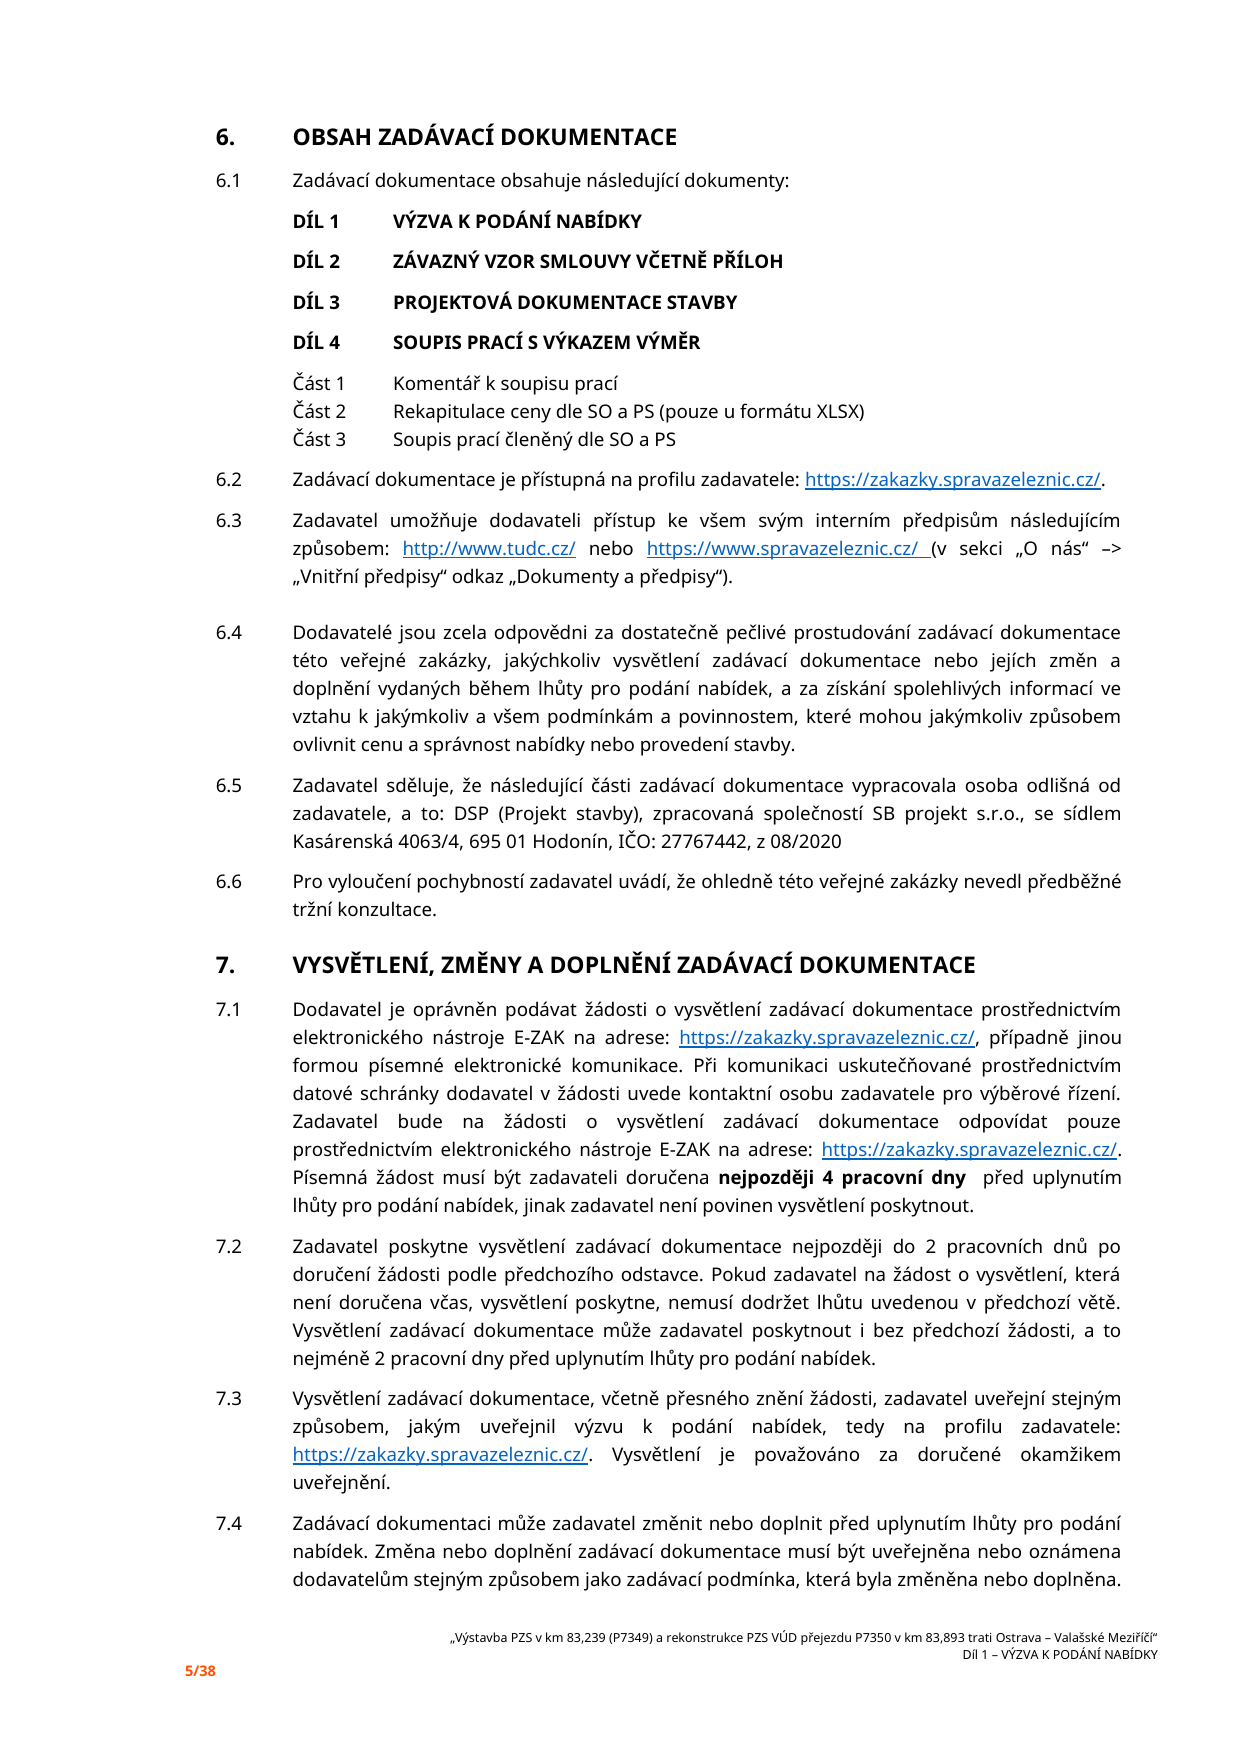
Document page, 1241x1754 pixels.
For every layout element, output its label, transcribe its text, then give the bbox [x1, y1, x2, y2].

text Zadavatel poskytne vysvětlení zadávací dokumentace nejpozději do 2 pracovních dnů po doručení žádosti podle předchozího odstavce. Pokud zadavatel na žádost o vysvětlení, která není doručena včas, vysvětlení poskytne, nemusí dodržet lhůtu uvedenou v předchozí větě. Vysvětlení zadávací dokumentace může zadavatel poskytnout i bez předchozí žádosti, a to nejméně 2 pracovní dny před uplynutím lhůty pro podání nabídek. [216, 1233, 1122, 1371]
text DÍL 3 PROJEKTOVÁ DOKUMENTACE STAVBY [292, 289, 1122, 314]
text Zadavatel umožňuje dodavateli přístup ke všem svým interním předpisům následujícím způsobem: http://www.tudc.cz/ nebo https://www.spravazeleznic.cz/ (v sekci „O nás“ –> „Vnitřní předpisy“ odkaz „Dokumenty a předpisy“). [216, 507, 1122, 589]
text Vysvětlení zadávací dokumentace, včetně přesného znění žádosti, zadavatel uveřejní stejným způsobem, jakým uveřejnil výzvu k podání nabídek, tedy na profilu zadavatele: https://zakazky.spravazeleznic.cz/. Vysvětlení je považováno za doručené okamžikem uveřejnění. [216, 1386, 1122, 1495]
text Dodavatelé jsou zcela odpovědni za dostatečně pečlivé prostudování zadávací dokumentace této veřejné zakázky, jakýchkoliv vysvětlení zadávací dokumentace nebo jejích změn a doplnění vydaných během lhůty pro podání nabídek, a za získání spolehlivých informací ve vztahu k jakýmkoliv a všem podmínkám a povinnostem, které mohou jakýmkoliv způsobem ovlivnit cenu a správnost nabídky nebo provedení stavby. [216, 619, 1122, 757]
text Zadávací dokumentaci může zadavatel změnit nebo doplnit před uplynutím lhůty pro podání nabídek. Změna nebo doplnění zadávací dokumentace musí být uveřejněna nebo oznámena dodavatelům stejným způsobem jako zadávací podmínka, která byla změněna nebo doplněna. [216, 1510, 1122, 1592]
text Zadávací dokumentace je přístupná na profilu zadavatele: https://zakazky.spravazeleznic.cz/. [216, 467, 1122, 492]
text VYSVĚTLENÍ, ZMĚNY A DOPLNĚNÍ ZADÁVACÍ DOKUMENTACE [216, 949, 1122, 981]
text DÍL 4 SOUPIS PRACÍ S VÝKAZEM VÝMĚR [292, 329, 1122, 355]
text Zadávací dokumentace obsahuje následující dokumenty: [216, 167, 1122, 193]
text DÍL 1 VÝZVA K PODÁNÍ NABÍDKY [292, 208, 1122, 233]
text Pro vyloučení pochybností zadavatel uvádí, že ohledně této veřejné zakázky nevedl předběžné tržní konzultace. [216, 868, 1122, 922]
text DÍL 2 ZÁVAZNÝ VZOR SMLOUVY VČETNĚ PŘÍLOH [292, 248, 1122, 274]
text Část 2 Rekapitulace ceny dle SO a PS (pouze u formátu XLSX) [292, 398, 1122, 424]
text Zadavatel sděluje, že následující části zadávací dokumentace vypracovala osoba odlišná od zadavatele, a to: DSP (Projekt stavby), zpracovaná společností SB projekt s.r.o., se sídlem Kasárenská 4063/4, 695 01 Hodonín, IČO: 27767442, z 08/2020 [216, 772, 1122, 853]
text Část 1 Komentář k soupisu prací [292, 370, 1122, 396]
text OBSAH ZADÁVACÍ DOKUMENTACE [216, 121, 1122, 152]
text Část 3 Soupis prací členěný dle SO a PS [292, 426, 1122, 452]
text Dodavatel je oprávněn podávat žádosti o vysvětlení zadávací dokumentace prostřednictvím elektronického nástroje E-ZAK na adrese: https://zakazky.spravazeleznic.cz/, případně jinou formou písemné elektronické komunikace. Při komunikaci uskutečňované prostřednictvím datové schránky dodavatel v žádosti uvede kontaktní osobu zadavatele pro výběrové řízení. Zadavatel bude na žádosti o vysvětlení zadávací dokumentace odpovídat pouze prostřednictvím elektronického nástroje E-ZAK na adrese: https://zakazky.spravazeleznic.cz/. Písemná žádost musí být zadavateli doručena nejpozději 4 pracovní dny před uplynutím lhůty pro podání nabídek, jinak zadavatel není povinen vysvětlení poskytnout. [216, 996, 1122, 1218]
